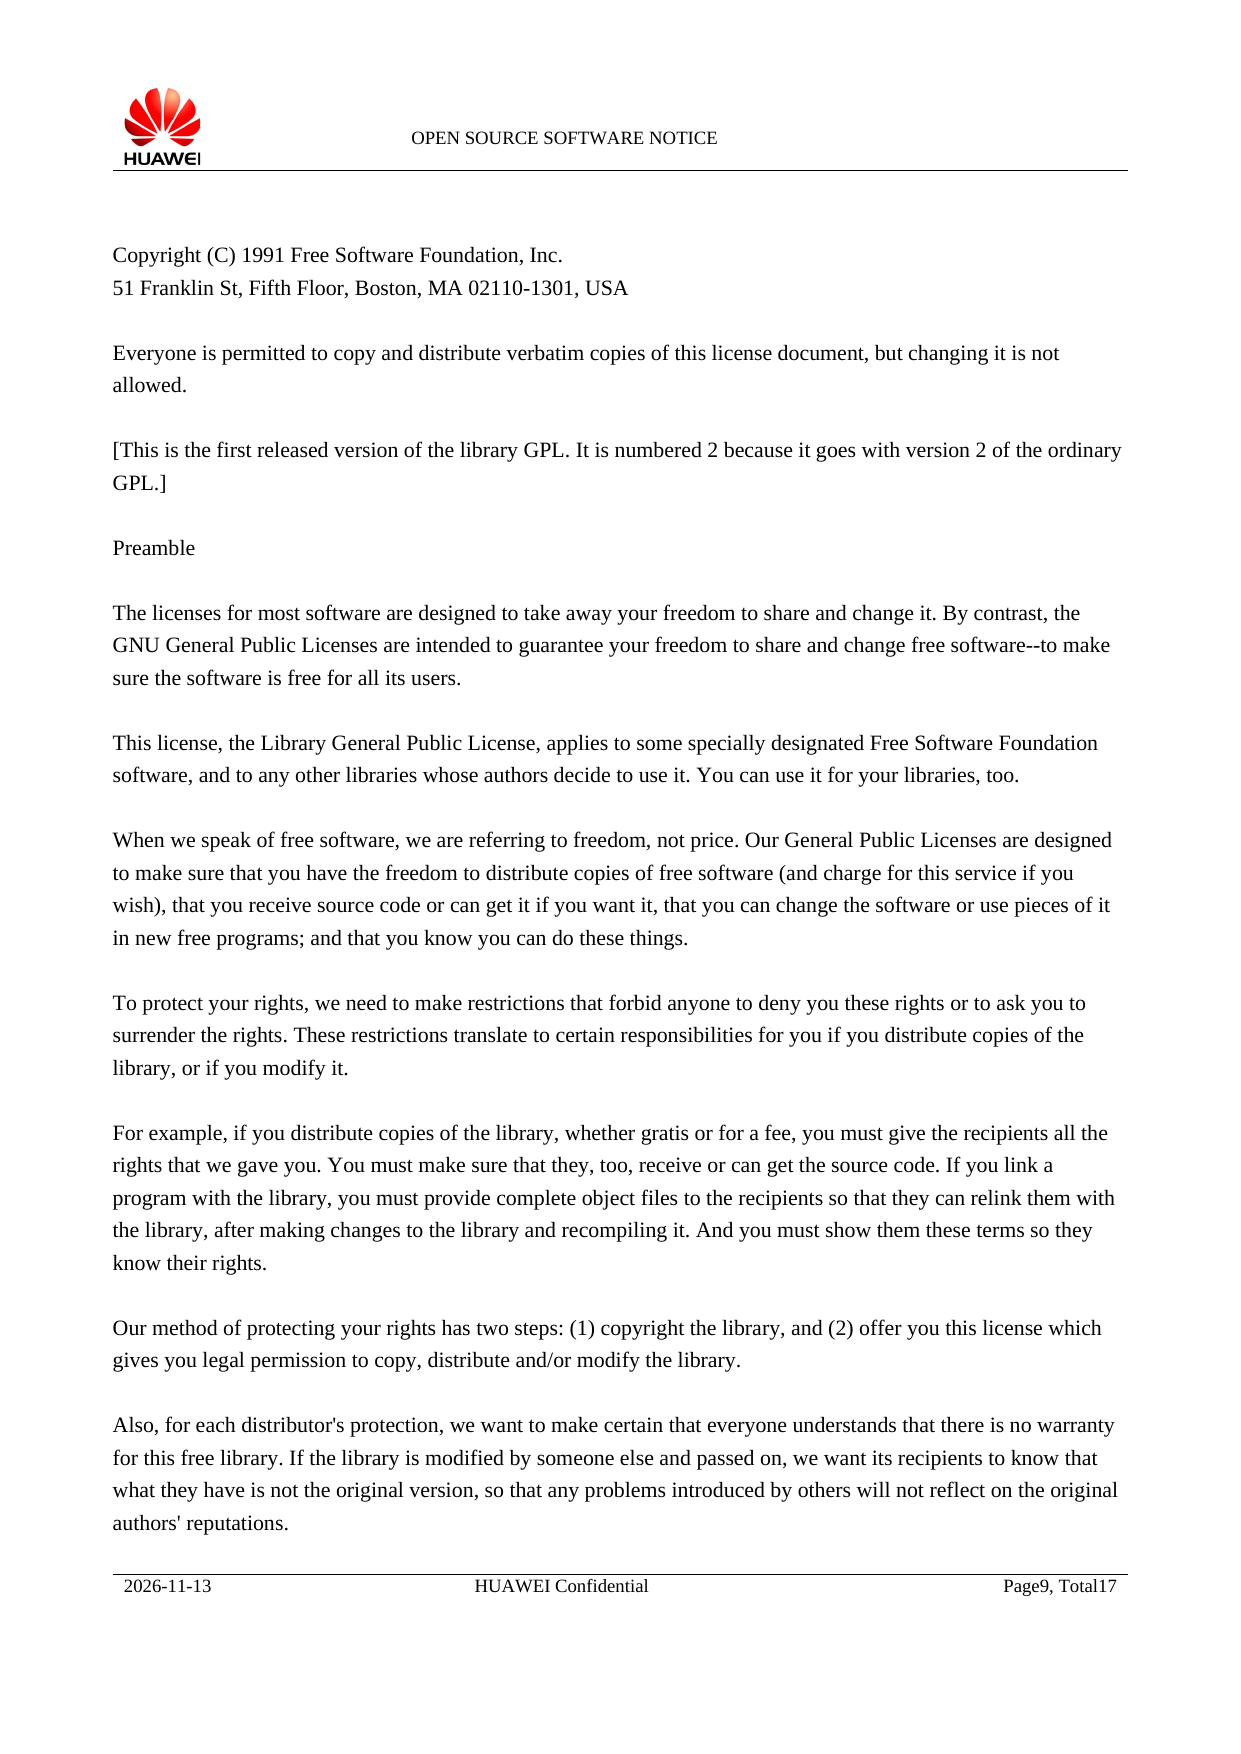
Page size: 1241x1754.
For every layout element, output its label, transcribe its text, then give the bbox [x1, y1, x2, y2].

picture [124, 88, 201, 165]
